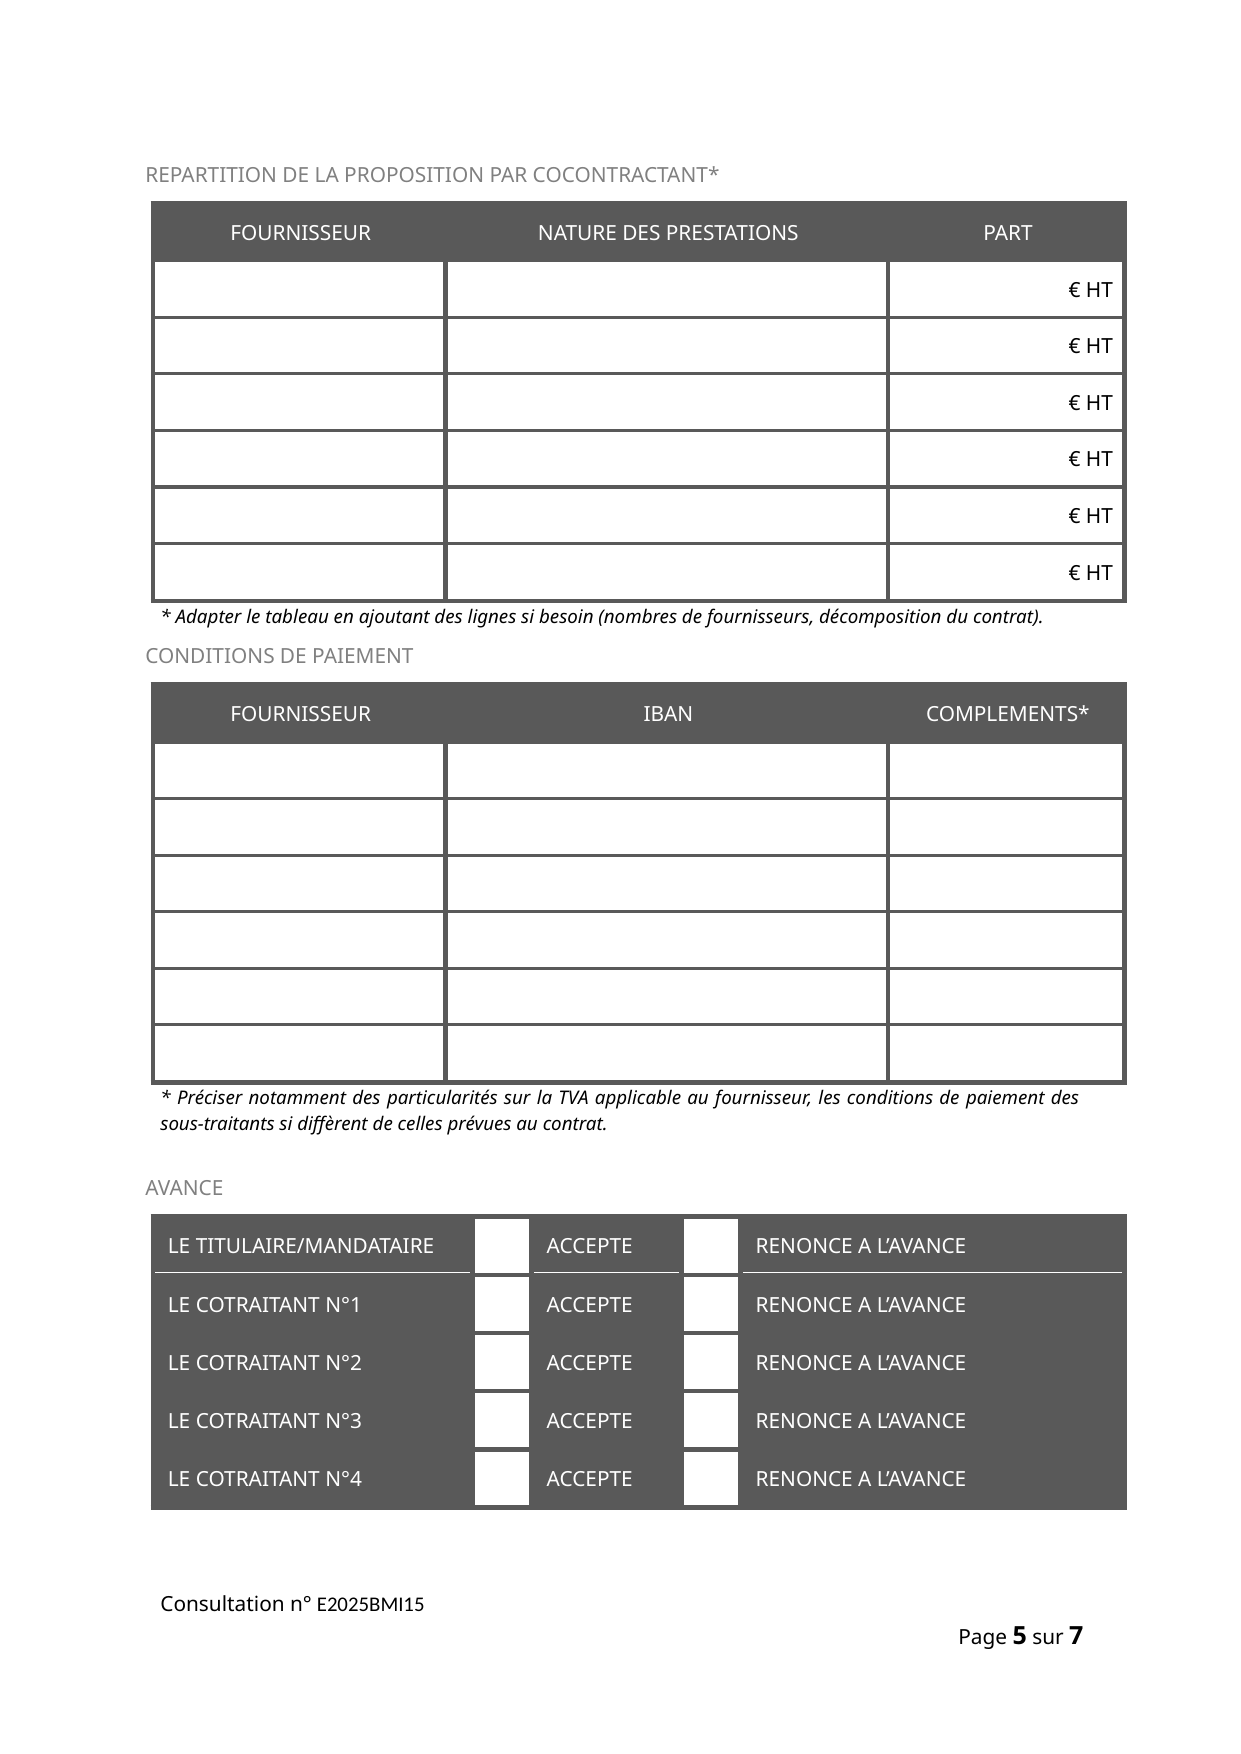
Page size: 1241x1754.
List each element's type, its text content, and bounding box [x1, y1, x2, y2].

table_cell [684, 1335, 738, 1389]
table_cell [890, 857, 1122, 910]
table_cell [448, 375, 886, 429]
table_cell ACCEPTE [534, 1393, 679, 1447]
table_header IBAN [448, 687, 886, 740]
text * Préciser notamment des particularités sur la TVA applicable au fournisseur, les conditions de paiement des sous-traitants si diffèrent de celles prévues au contrat. [160, 1085, 1083, 1135]
table_header COMPLEMENTS* [890, 687, 1122, 740]
table_cell [448, 913, 886, 967]
table_cell [155, 545, 443, 598]
table_cell [448, 1026, 886, 1080]
table_cell € HT [890, 489, 1122, 542]
table_cell [684, 1393, 738, 1447]
table_cell [155, 1026, 443, 1080]
table_cell € HT [890, 375, 1122, 429]
table_cell [684, 1277, 738, 1331]
table_cell [448, 262, 886, 316]
table_cell € HT [890, 545, 1122, 598]
table_cell € HT [890, 319, 1122, 372]
table_header FOURNISSEUR [155, 687, 443, 740]
table_cell [155, 432, 443, 485]
subtitle CONDITIONS DE PAIEMENT [145, 641, 1081, 670]
table_cell LE COTRAITANT N°1 [155, 1277, 470, 1331]
table_cell ACCEPTE [534, 1277, 679, 1331]
table_header FOURNISSEUR [155, 206, 443, 259]
table_cell [890, 800, 1122, 853]
table_cell [890, 1026, 1122, 1080]
table_cell € HT [890, 432, 1122, 485]
table_cell [890, 913, 1122, 967]
table_cell ACCEPTE [534, 1452, 679, 1505]
table_cell € HT [890, 262, 1122, 316]
table_cell RENONCE A L’AVANCE [743, 1393, 1122, 1447]
table_cell LE COTRAITANT N°2 [155, 1335, 470, 1389]
table_cell [448, 857, 886, 910]
table_cell [155, 489, 443, 542]
table_header RENONCE A L’AVANCE [743, 1219, 1122, 1272]
table_cell [448, 489, 886, 542]
table_header ACCEPTE [534, 1219, 679, 1272]
table_cell [475, 1393, 529, 1447]
table_cell [155, 970, 443, 1023]
table_header [475, 1219, 529, 1272]
table_cell LE COTRAITANT N°3 [155, 1393, 470, 1447]
table_cell [448, 432, 886, 485]
table_header LE TITULAIRE/MANDATAIRE [155, 1219, 470, 1272]
table_cell [475, 1335, 529, 1389]
table_cell [475, 1452, 529, 1505]
table_header NATURE DES PRESTATIONS [448, 206, 886, 259]
table_cell [155, 262, 443, 316]
table_cell [155, 857, 443, 910]
table_cell [890, 744, 1122, 797]
table_cell RENONCE A L’AVANCE [743, 1452, 1122, 1505]
table_cell ACCEPTE [534, 1335, 679, 1389]
table_cell LE COTRAITANT N°4 [155, 1452, 470, 1505]
table_cell [155, 913, 443, 967]
table_cell RENONCE A L’AVANCE [743, 1335, 1122, 1389]
table_cell RENONCE A L’AVANCE [743, 1277, 1122, 1331]
table_cell [448, 970, 886, 1023]
table_cell [475, 1277, 529, 1331]
table_cell [448, 800, 886, 853]
table_cell [155, 375, 443, 429]
table_cell [448, 545, 886, 598]
text * Adapter le tableau en ajoutant des lignes si besoin (nombres de fournisseurs, décomposition du contrat). [160, 603, 1083, 629]
subtitle AVANCE [145, 1173, 1081, 1202]
table_cell [684, 1452, 738, 1505]
table_cell [448, 319, 886, 372]
table_cell [155, 319, 443, 372]
table_header [684, 1219, 738, 1272]
table_cell [155, 744, 443, 797]
table_cell [890, 970, 1122, 1023]
table_cell [448, 744, 886, 797]
subtitle REPARTITION DE LA PROPOSITION PAR COCONTRACTANT* [145, 160, 1081, 188]
table_cell [155, 800, 443, 853]
table_header PART [890, 206, 1122, 259]
